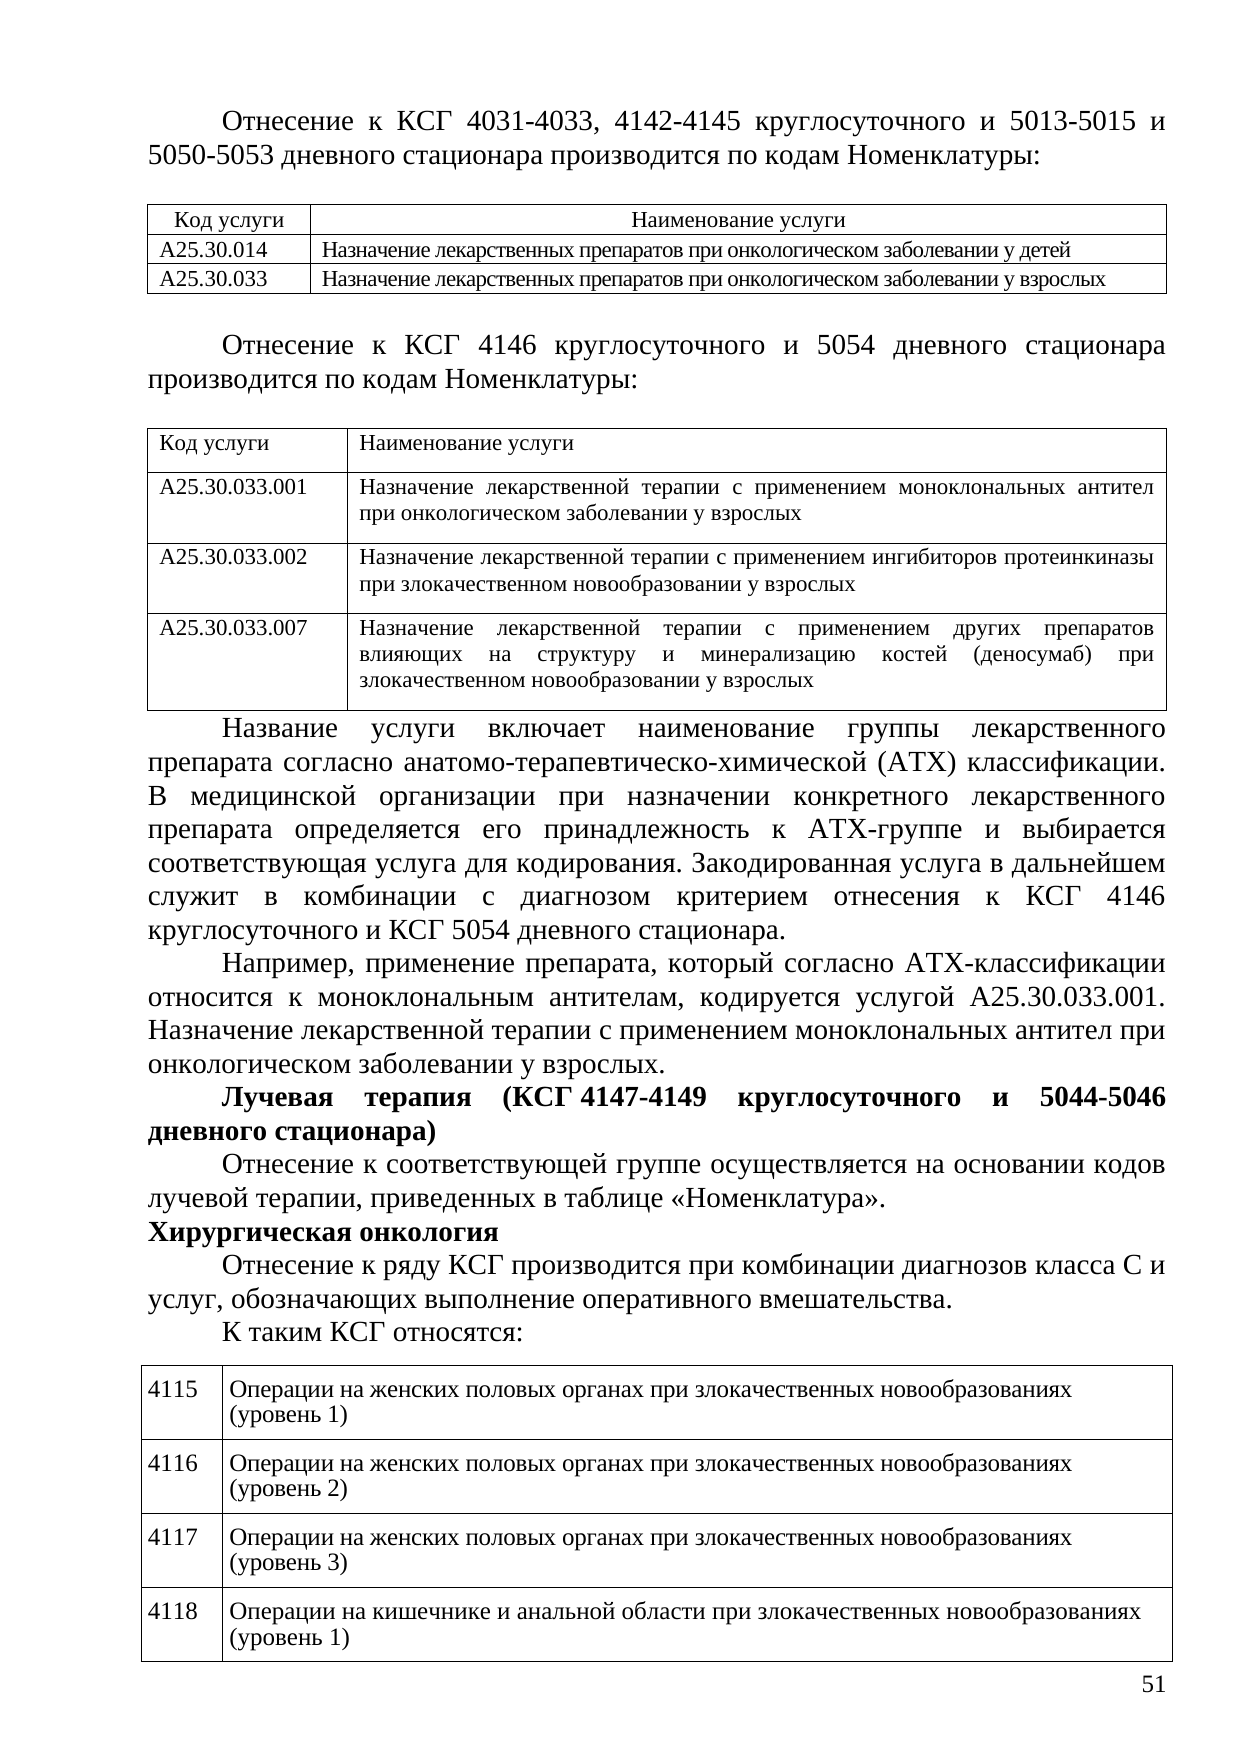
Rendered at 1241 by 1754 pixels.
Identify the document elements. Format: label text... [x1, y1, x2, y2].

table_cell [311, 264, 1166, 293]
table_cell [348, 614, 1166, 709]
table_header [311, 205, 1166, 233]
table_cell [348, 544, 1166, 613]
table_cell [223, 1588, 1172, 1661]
text Отнесение к КСГ 4031-4033, 4142-4145 круглосуточного и 5013-5015 и 5050-5053 дневного стационара производится по кодам Номенклатуры: [148, 103, 1166, 170]
text Отнесение к ряду КСГ производится при комбинации диагнозов класса С и услуг, обозначающих выполнение оперативного вмешательства. [148, 1247, 1166, 1314]
text Хирургическая онкология [148, 1214, 1166, 1247]
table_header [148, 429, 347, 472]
text Отнесение к соответствующей группе осуществляется на основании кодов лучевой терапии, приведенных в таблице «Номенклатура». [148, 1147, 1166, 1214]
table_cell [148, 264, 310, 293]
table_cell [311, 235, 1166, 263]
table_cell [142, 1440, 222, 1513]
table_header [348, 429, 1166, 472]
text Лучевая терапия (КСГ 4147-4149 круглосуточного и 5044-5046 дневного стационара) [148, 1079, 1166, 1147]
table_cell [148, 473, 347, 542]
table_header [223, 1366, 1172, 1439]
text Отнесение к КСГ 4146 круглосуточного и 5054 дневного стационара производится по кодам Номенклатуры: [148, 327, 1166, 394]
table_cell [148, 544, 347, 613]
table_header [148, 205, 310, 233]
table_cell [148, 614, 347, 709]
text К таким КСГ относятся: [148, 1314, 1166, 1348]
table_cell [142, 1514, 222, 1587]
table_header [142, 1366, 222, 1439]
text Название услуги включает наименование группы лекарственного препарата согласно анатомо-терапевтическо-химической (АТХ) классификации. В медицинской организации при назначении конкретного лекарственного препарата определяется его принадлежность к АТХ-группе и выбирается соответствующая услуга для кодирования. Закодированная услуга в дальнейшем служит в комбинации с диагнозом критерием отнесения к КСГ 4146 круглосуточного и КСГ 5054 дневного стационара. [148, 711, 1166, 945]
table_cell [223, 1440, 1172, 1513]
text Например, применение препарата, который согласно АТХ-классификации относится к моноклональным антителам, кодируется услугой А25.30.033.001. Назначение лекарственной терапии с применением моноклональных антител при онкологическом заболевании у взрослых. [148, 945, 1166, 1079]
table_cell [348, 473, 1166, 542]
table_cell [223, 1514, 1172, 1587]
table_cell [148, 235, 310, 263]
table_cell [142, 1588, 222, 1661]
